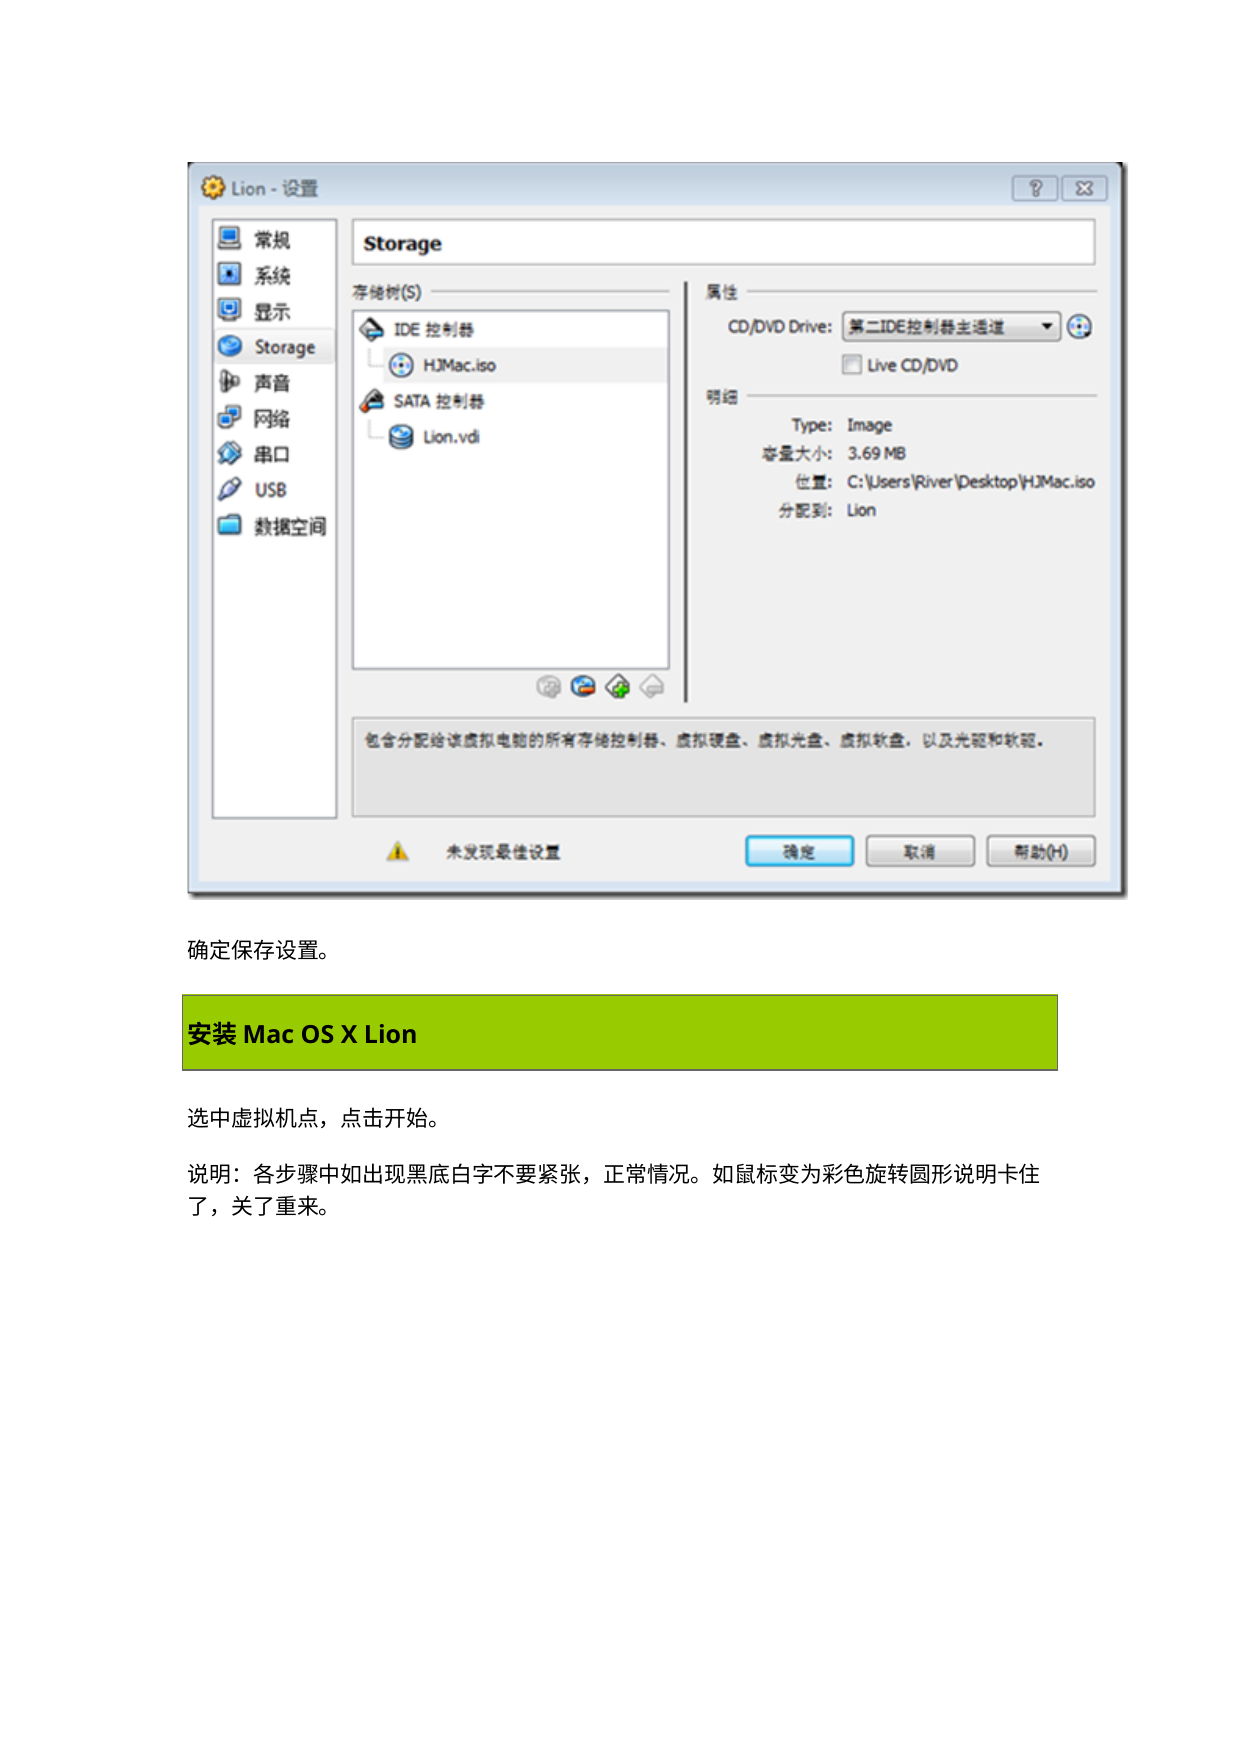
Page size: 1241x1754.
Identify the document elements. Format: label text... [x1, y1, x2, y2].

text 确定保存设置。 [187, 933, 1053, 965]
picture [187, 162, 1129, 900]
text 安装Mac OS X Lion [183, 996, 1057, 1069]
text 说明：各步骤中如出现黑底白字不要紧张，正常情况。如鼠标变为彩色旋转圆形说明卡住了，关了重来。 [187, 1156, 1053, 1221]
text 选中虚拟机点，点击开始。 [187, 1100, 1053, 1133]
